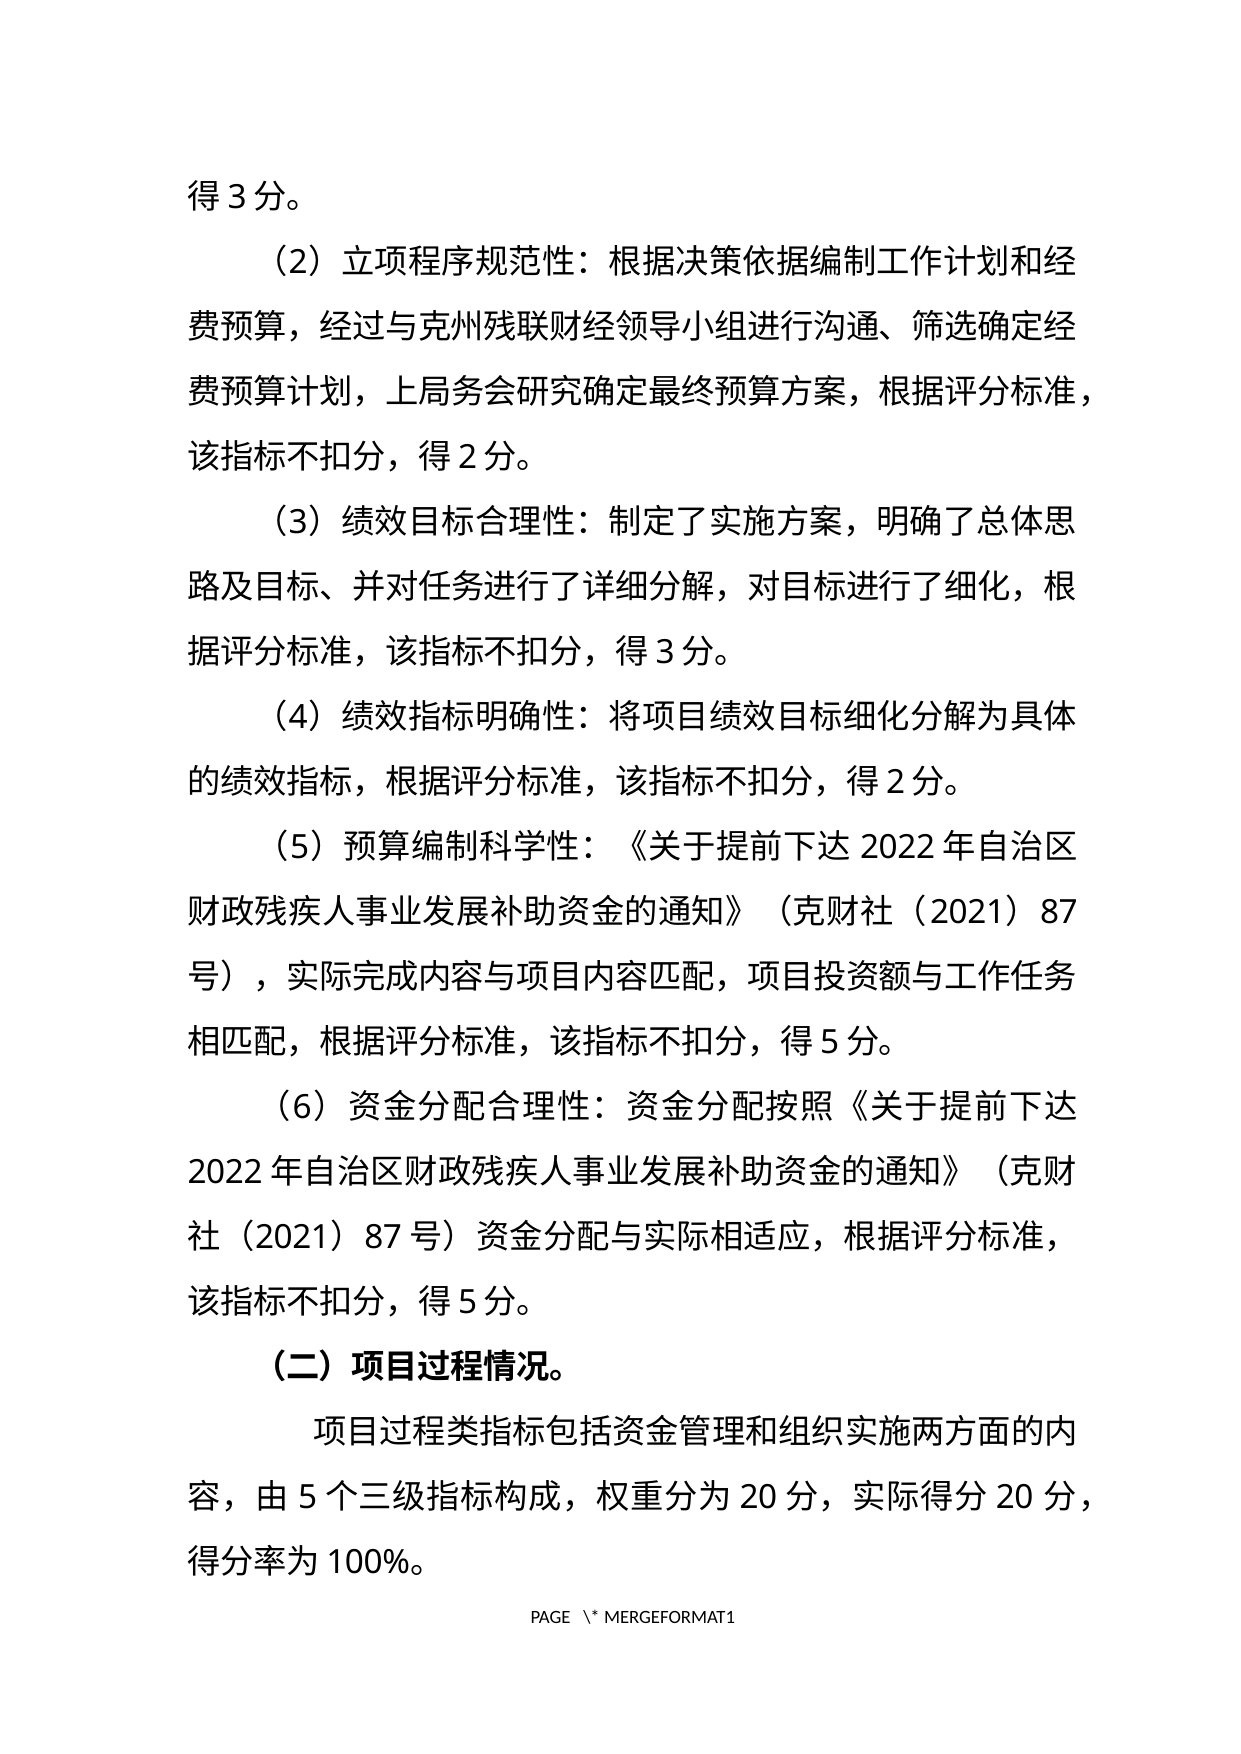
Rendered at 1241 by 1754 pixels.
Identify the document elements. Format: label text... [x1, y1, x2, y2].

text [187, 1397, 1078, 1592]
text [187, 162, 1078, 1332]
text （二）项目过程情况。 [187, 1332, 1078, 1397]
